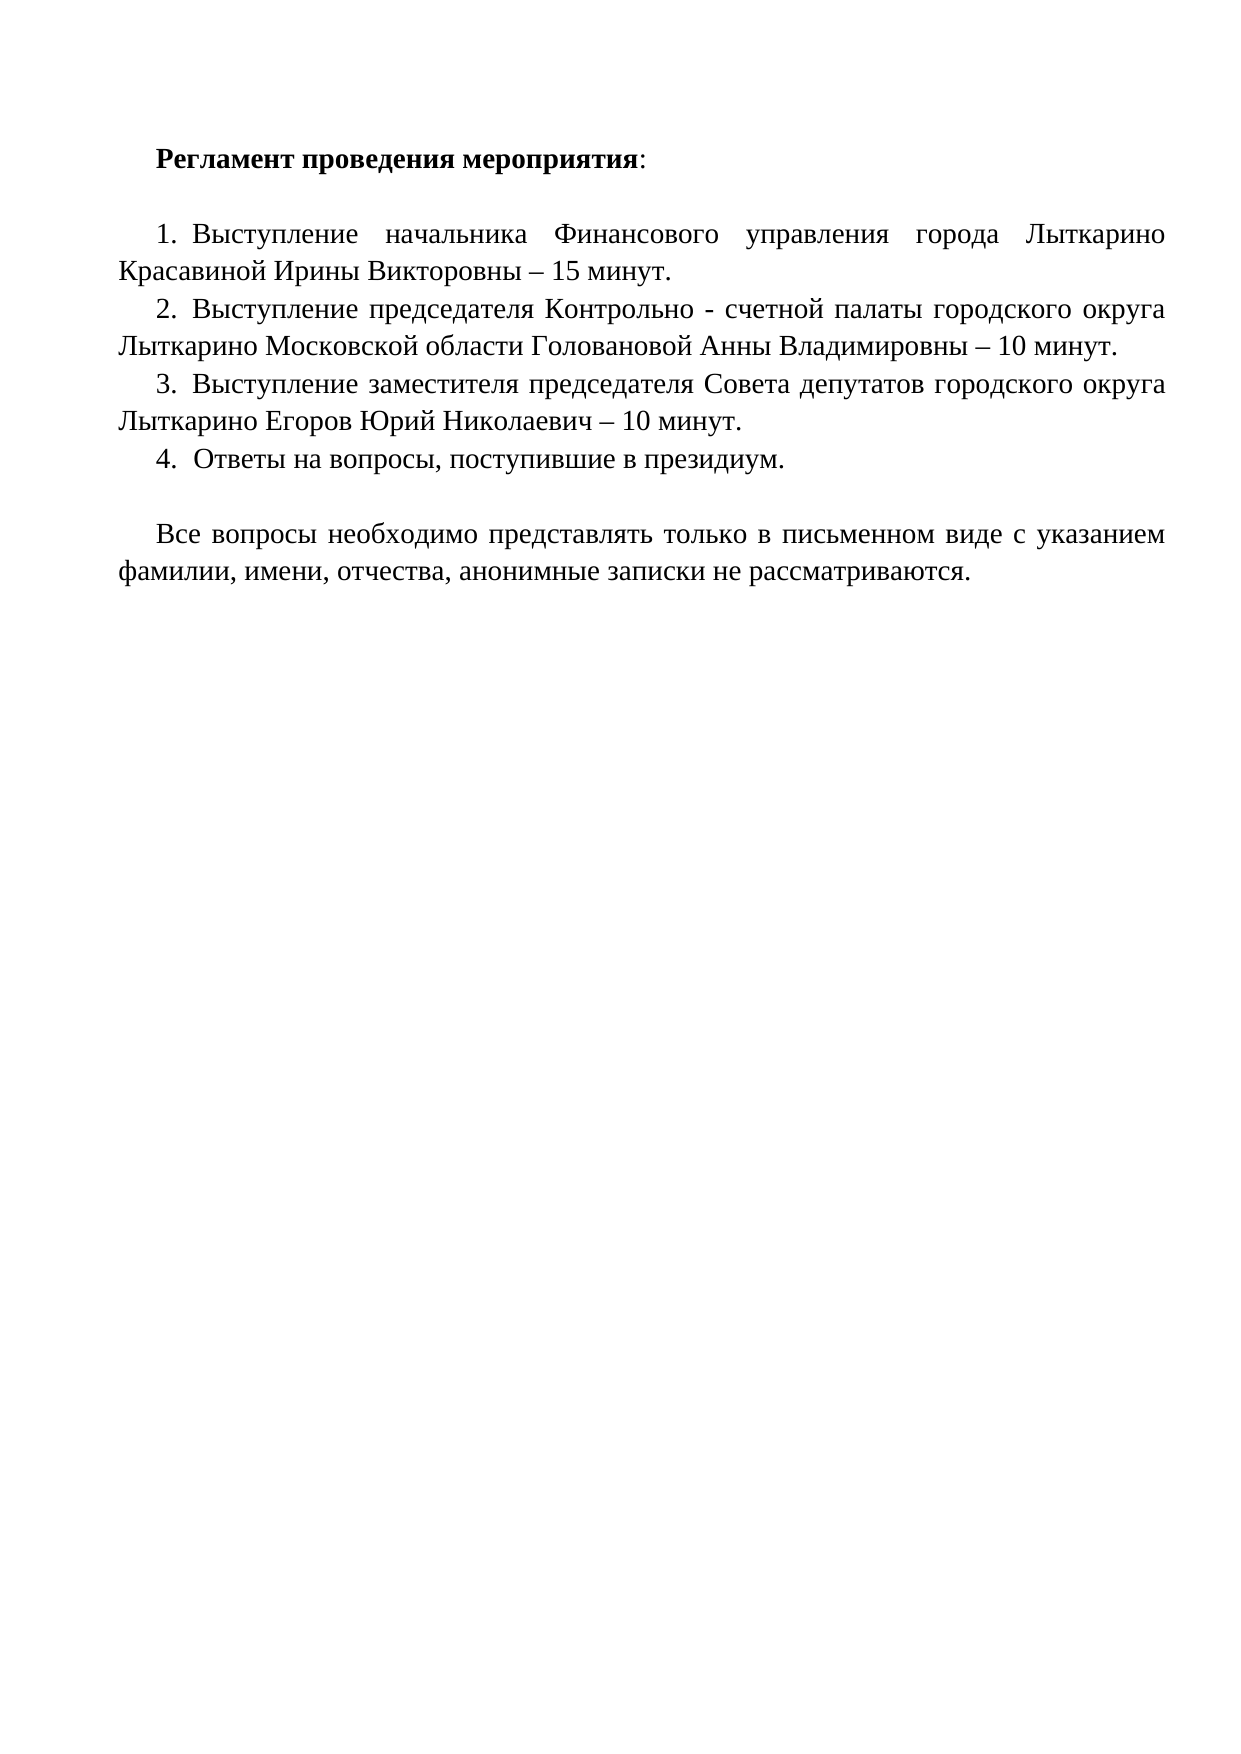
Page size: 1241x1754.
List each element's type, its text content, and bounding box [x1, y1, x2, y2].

list Выступление заместителя председателя Совета депутатов городского округа Лыткарино Егоров Юрий Николаевич – 10 минут. [118, 366, 1166, 437]
list Выступление начальника Финансового управления города Лыткарино Красавиной Ирины Викторовны – 15 минут. [118, 216, 1166, 287]
list Ответы на вопросы, поступившие в президиум. [156, 441, 1166, 474]
list Выступление председателя Контрольно - счетной палаты городского округа Лыткарино Московской области Головановой Анны Владимировны – 10 минут. [118, 291, 1166, 362]
list Все вопросы необходимо представлять только в письменном виде с указанием фамилии, имени, отчества, анонимные записки не рассматриваются. [118, 516, 1166, 587]
text Регламент проведения мероприятия: [118, 141, 1166, 174]
